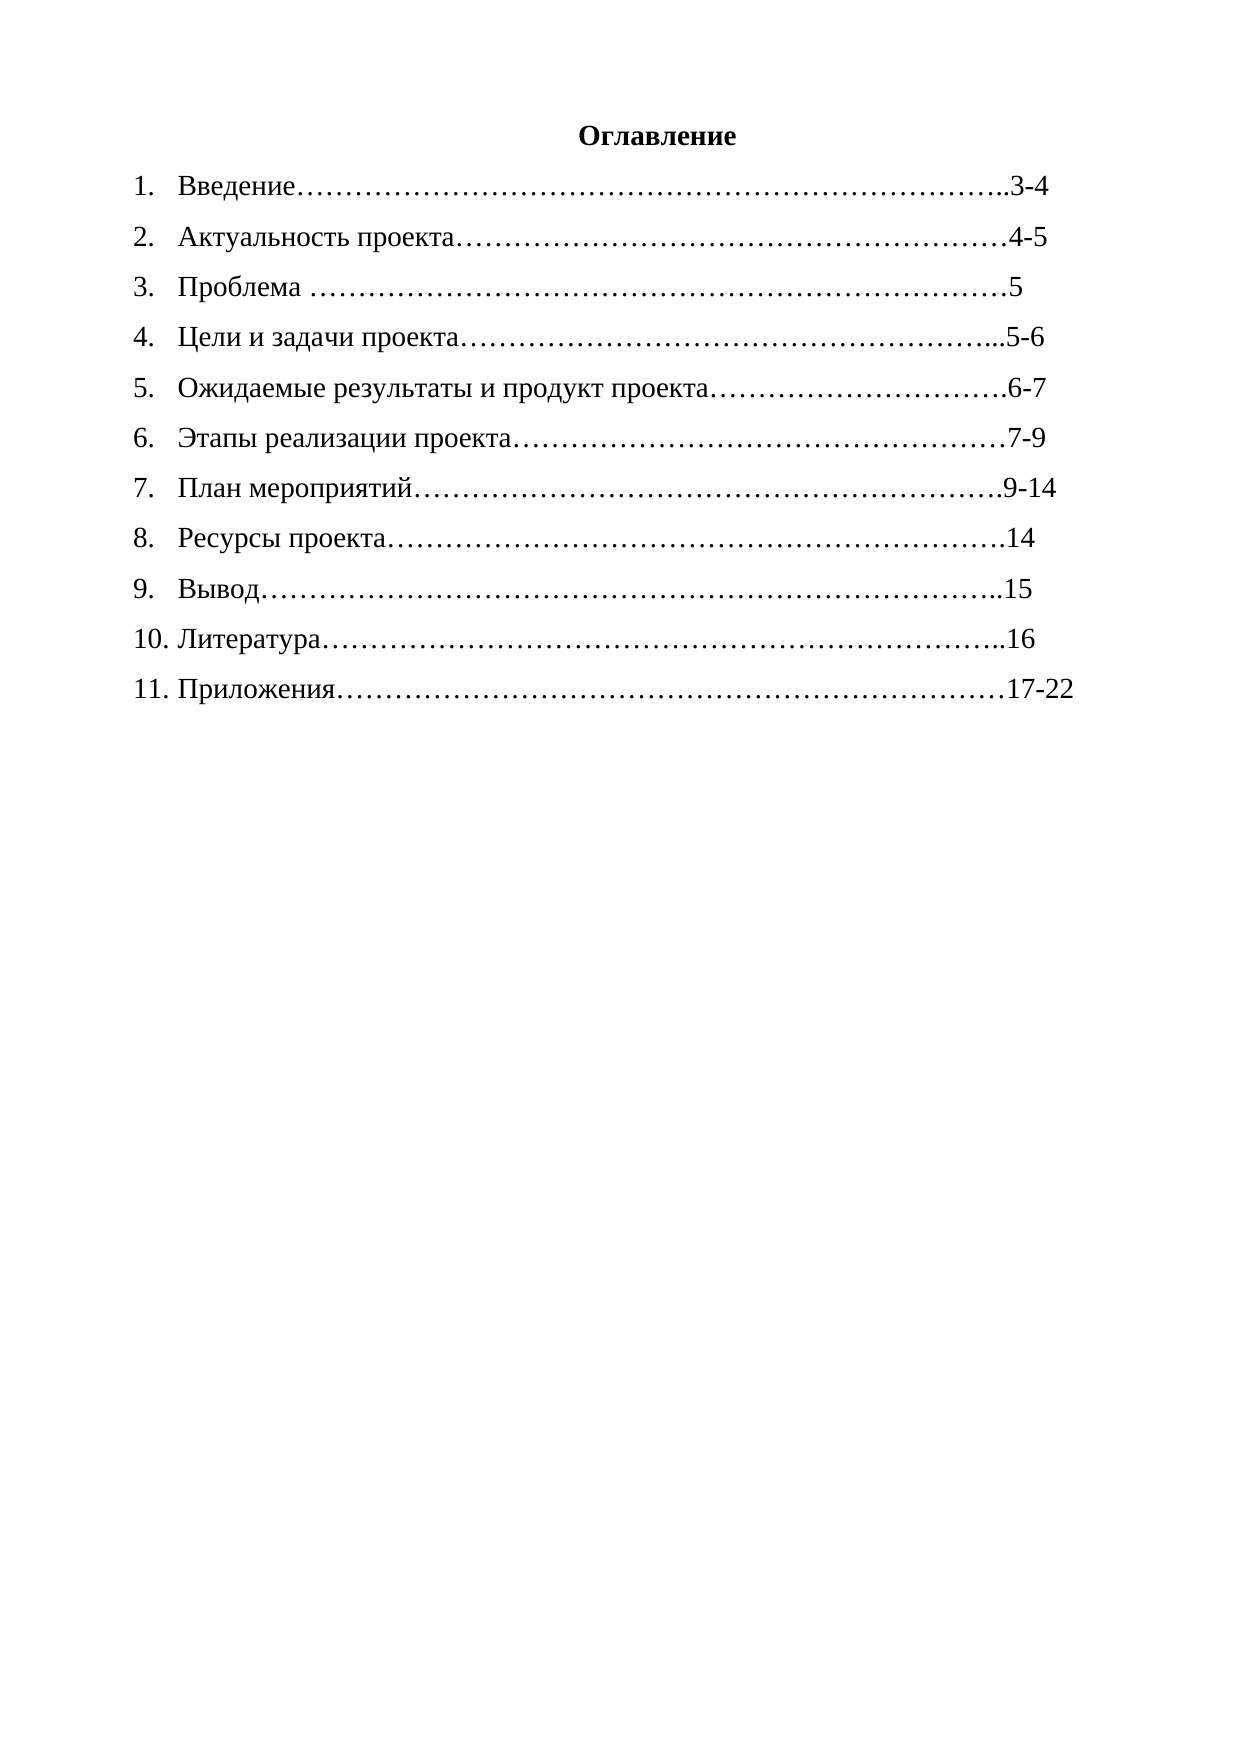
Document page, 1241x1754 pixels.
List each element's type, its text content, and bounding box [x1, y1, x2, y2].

list Актуальность проекта…………………………………………………4-5 [133, 219, 1137, 252]
list Приложения……………………………………………………………17-22 [133, 672, 1137, 705]
list Этапы реализации проекта……………………………………………7-9 [133, 420, 1137, 453]
list План мероприятий…………………………………………………….9-14 [133, 470, 1137, 504]
list Литература……………………………………………………………..16 [133, 621, 1137, 655]
list Введение………………………………………………………………..3-4 [133, 168, 1137, 202]
list Проблема ………………………………………………………………5 [133, 269, 1137, 303]
text Оглавление [177, 118, 1137, 152]
list Цели и задачи проекта………………………………………………...5-6 [133, 319, 1137, 353]
list Вывод…………………………………………………………………..15 [133, 571, 1137, 604]
list Ресурсы проекта……………………………………………………….14 [133, 521, 1137, 554]
list Ожидаемые результаты и продукт проекта………………………….6-7 [133, 370, 1137, 403]
